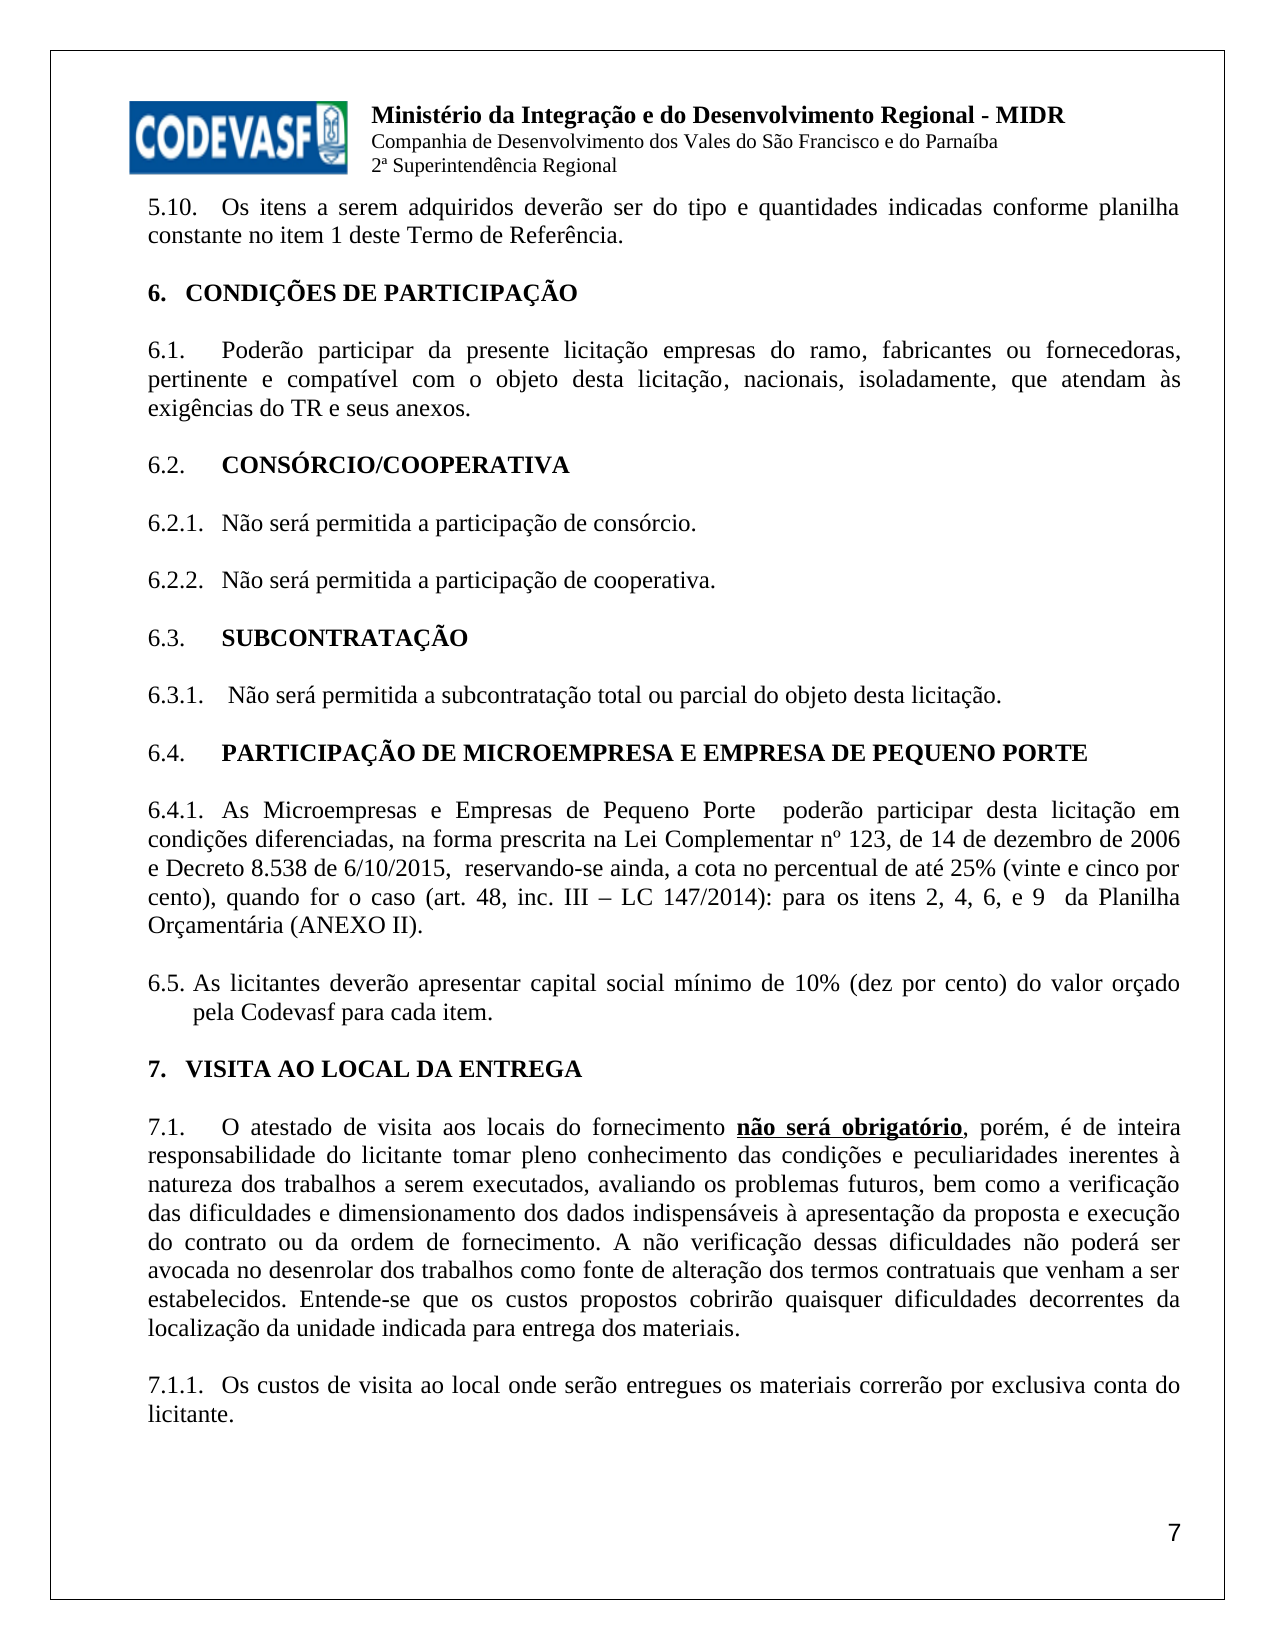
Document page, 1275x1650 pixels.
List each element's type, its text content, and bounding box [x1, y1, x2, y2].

subtitle Não será permitida a participação de consórcio. [148, 508, 1181, 537]
subtitle VISITA AO LOCAL DA ENTREGA [148, 1054, 1181, 1083]
subtitle O atestado de visita aos locais do fornecimento não será obrigatório, porém, é de inteira responsabilidade do licitante tomar pleno conhecimento das condições e peculiaridades inerentes à natureza dos trabalhos a serem executados, avaliando os problemas futuros, bem como a verificação das dificuldades e dimensionamento dos dados indispensáveis à apresentação da proposta e execução do contrato ou da ordem de fornecimento. A não verificação dessas dificuldades não poderá ser avocada no desenrolar dos trabalhos como fonte de alteração dos termos contratuais que venham a ser estabelecidos. Entende-se que os custos propostos cobrirão quaisquer dificuldades decorrentes da localização da unidade indicada para entrega dos materiais. [148, 1112, 1181, 1342]
subtitle SUBCONTRATAÇÃO [148, 623, 1181, 652]
subtitle CONSÓRCIO/COOPERATIVA [148, 450, 1181, 479]
subtitle Poderão participar da presente licitação empresas do ramo, fabricantes ou fornecedoras, pertinente e compatível com o objeto desta licitação, nacionais, isoladamente, que atendam às exigências do TR e seus anexos. [148, 335, 1181, 422]
subtitle PARTICIPAÇÃO DE MICROEMPRESA E EMPRESA DE PEQUENO PORTE [148, 738, 1181, 767]
subtitle Não será permitida a participação de cooperativa. [148, 565, 1181, 594]
picture [129, 101, 349, 177]
subtitle CONDIÇÕES DE PARTICIPAÇÃO [148, 278, 1181, 307]
subtitle As licitantes deverão apresentar capital social mínimo de 10% (dez por cento) do valor orçado pela Codevasf para cada item. [148, 968, 1181, 1025]
subtitle As Microempresas e Empresas de Pequeno Porte poderão participar desta licitação em condições diferenciadas, na forma prescrita na Lei Complementar nº 123, de 14 de dezembro de 2006 e Decreto 8.538 de 6/10/2015, reservando-se ainda, a cota no percentual de até 25% (vinte e cinco por cento), quando for o caso (art. 48, inc. III – LC 147/2014): para os itens 2, 4, 6, e 9 da Planilha Orçamentária (ANEXO II). [148, 795, 1181, 939]
subtitle Os custos de visita ao local onde serão entregues os materiais correrão por exclusiva conta do licitante. [148, 1370, 1181, 1428]
subtitle Não será permitida a subcontratação total ou parcial do objeto desta licitação. [148, 680, 1181, 709]
subtitle Os itens a serem adquiridos deverão ser do tipo e quantidades indicadas conforme planilha constante no item 1 deste Termo de Referência. [148, 192, 1181, 249]
